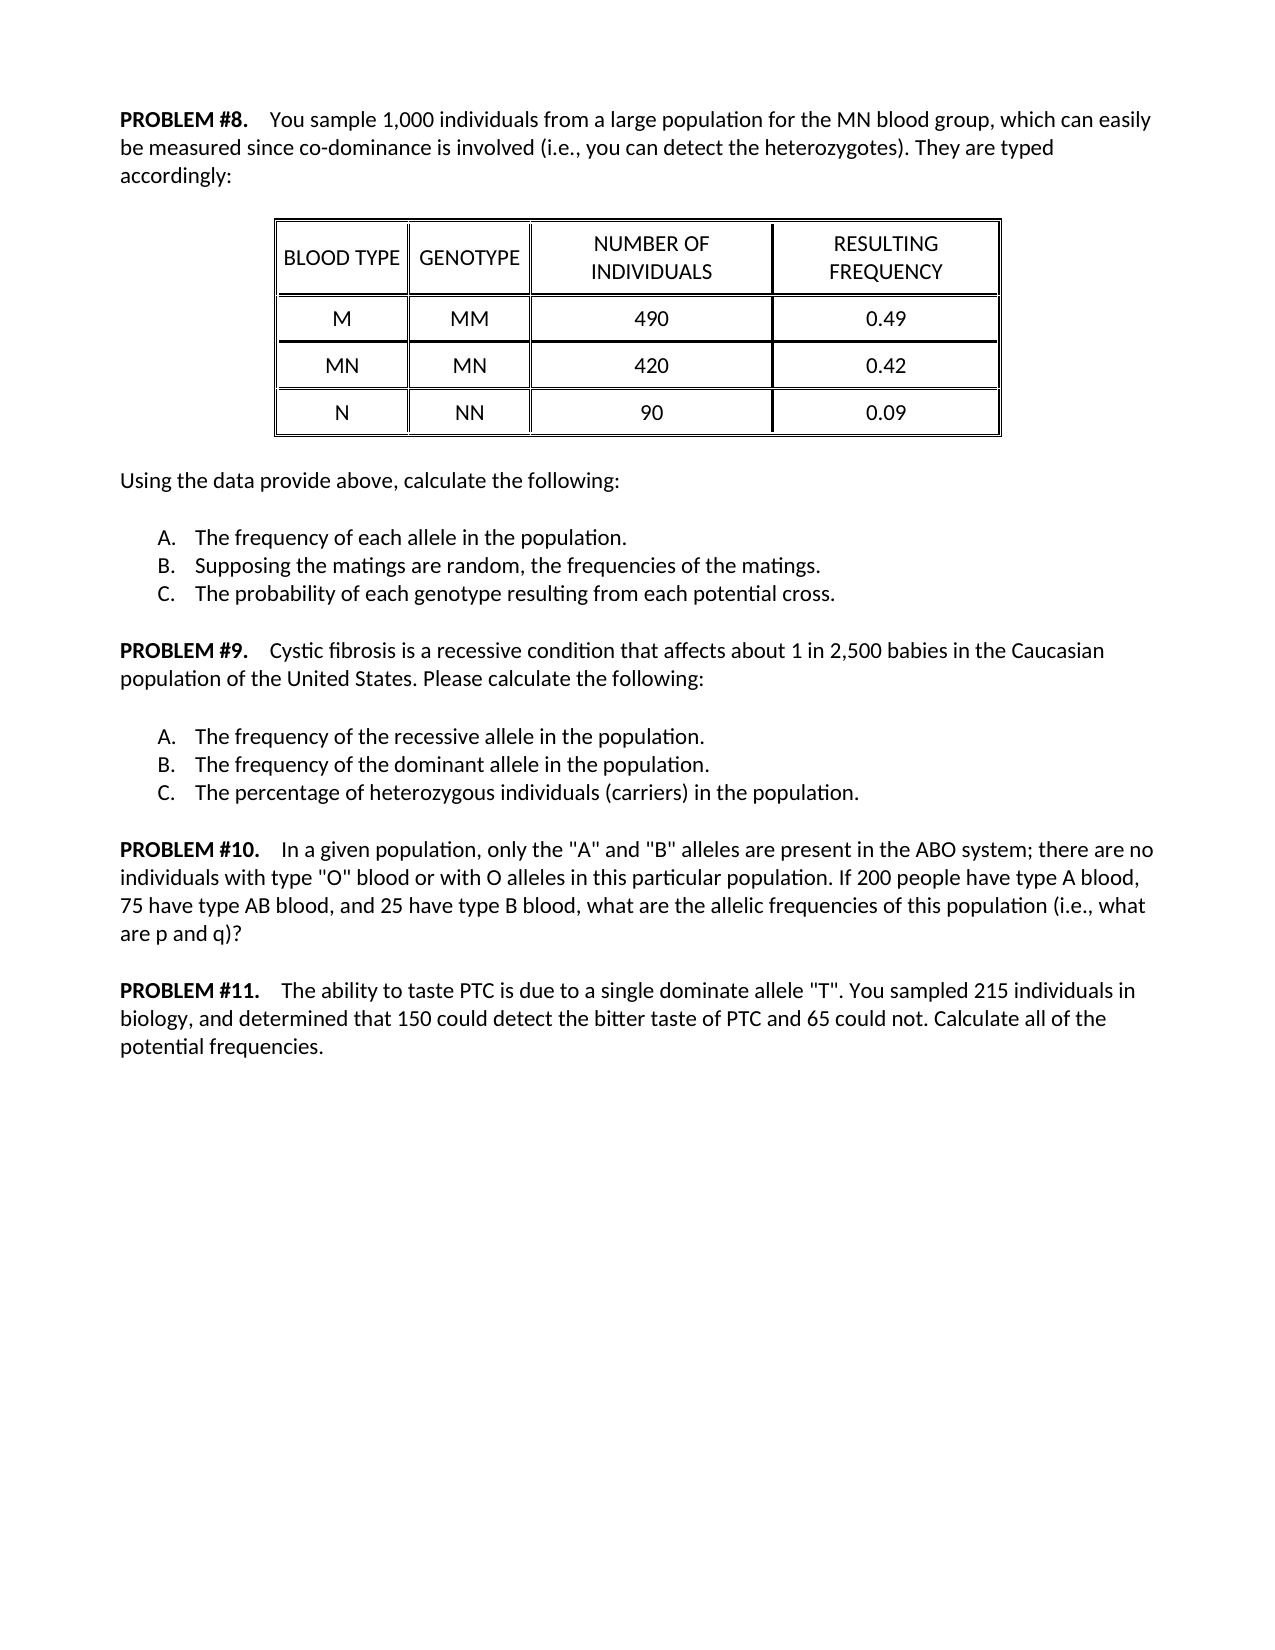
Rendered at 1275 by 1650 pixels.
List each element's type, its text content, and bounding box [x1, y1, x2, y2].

list Supposing the matings are random, the frequencies of the matings. [157, 551, 1155, 579]
table_header BLOOD TYPE [277, 222, 408, 293]
table_cell MN [277, 340, 407, 387]
list The frequency of the dominant allele in the population. [157, 750, 1155, 778]
table_cell 0.09 [772, 387, 1000, 434]
table_cell NN [409, 390, 531, 434]
table_cell N [275, 387, 408, 434]
text Using the data provide above, calculate the following: [120, 466, 1155, 494]
table_cell M [277, 293, 407, 340]
list The probability of each genotype resulting from each potential cross. [157, 579, 1155, 607]
text PROBLEM #8. You sample 1,000 individuals from a large population for the MN blood group, which can easily be measured since co-dominance is involved (i.e., you can detect the heterozygotes). They are typed accordingly: [120, 105, 1155, 189]
table_cell 0.42 [774, 340, 998, 387]
list The percentage of heterozygous individuals (carriers) in the population. [157, 778, 1155, 806]
table_cell MM [410, 297, 529, 340]
table_cell 0.49 [774, 293, 999, 340]
table_header GENOTYPE [409, 222, 531, 293]
list The frequency of the recessive allele in the population. [157, 722, 1155, 750]
text PROBLEM #10. In a given population, only the "A" and "B" alleles are present in the ABO system; there are no individuals with type "O" blood or with O alleles in this particular population. If 200 people have type A blood, 75 have type AB blood, and 25 have type B blood, what are the allelic frequencies of this population (i.e., what are p and q)? [120, 835, 1155, 947]
text PROBLEM #9. Cystic fibrosis is a recessive condition that affects about 1 in 2,500 babies in the Caucasian population of the United States. Please calculate the following: [120, 637, 1155, 693]
list The frequency of each allele in the population. [157, 523, 1155, 551]
text PROBLEM #11. The ability to taste PTC is due to a single dominate allele "T". You sampled 215 individuals in biology, and determined that 150 could detect the bitter taste of PTC and 65 could not. Calculate all of the potential frequencies. [120, 976, 1155, 1060]
table_header NUMBER OF INDIVIDUALS [531, 222, 772, 293]
table_cell 420 [532, 343, 771, 387]
table_header RESULTING FREQUENCY [772, 222, 998, 293]
table_cell 490 [532, 297, 771, 340]
table_cell 90 [531, 390, 772, 434]
table_cell MN [410, 343, 529, 387]
